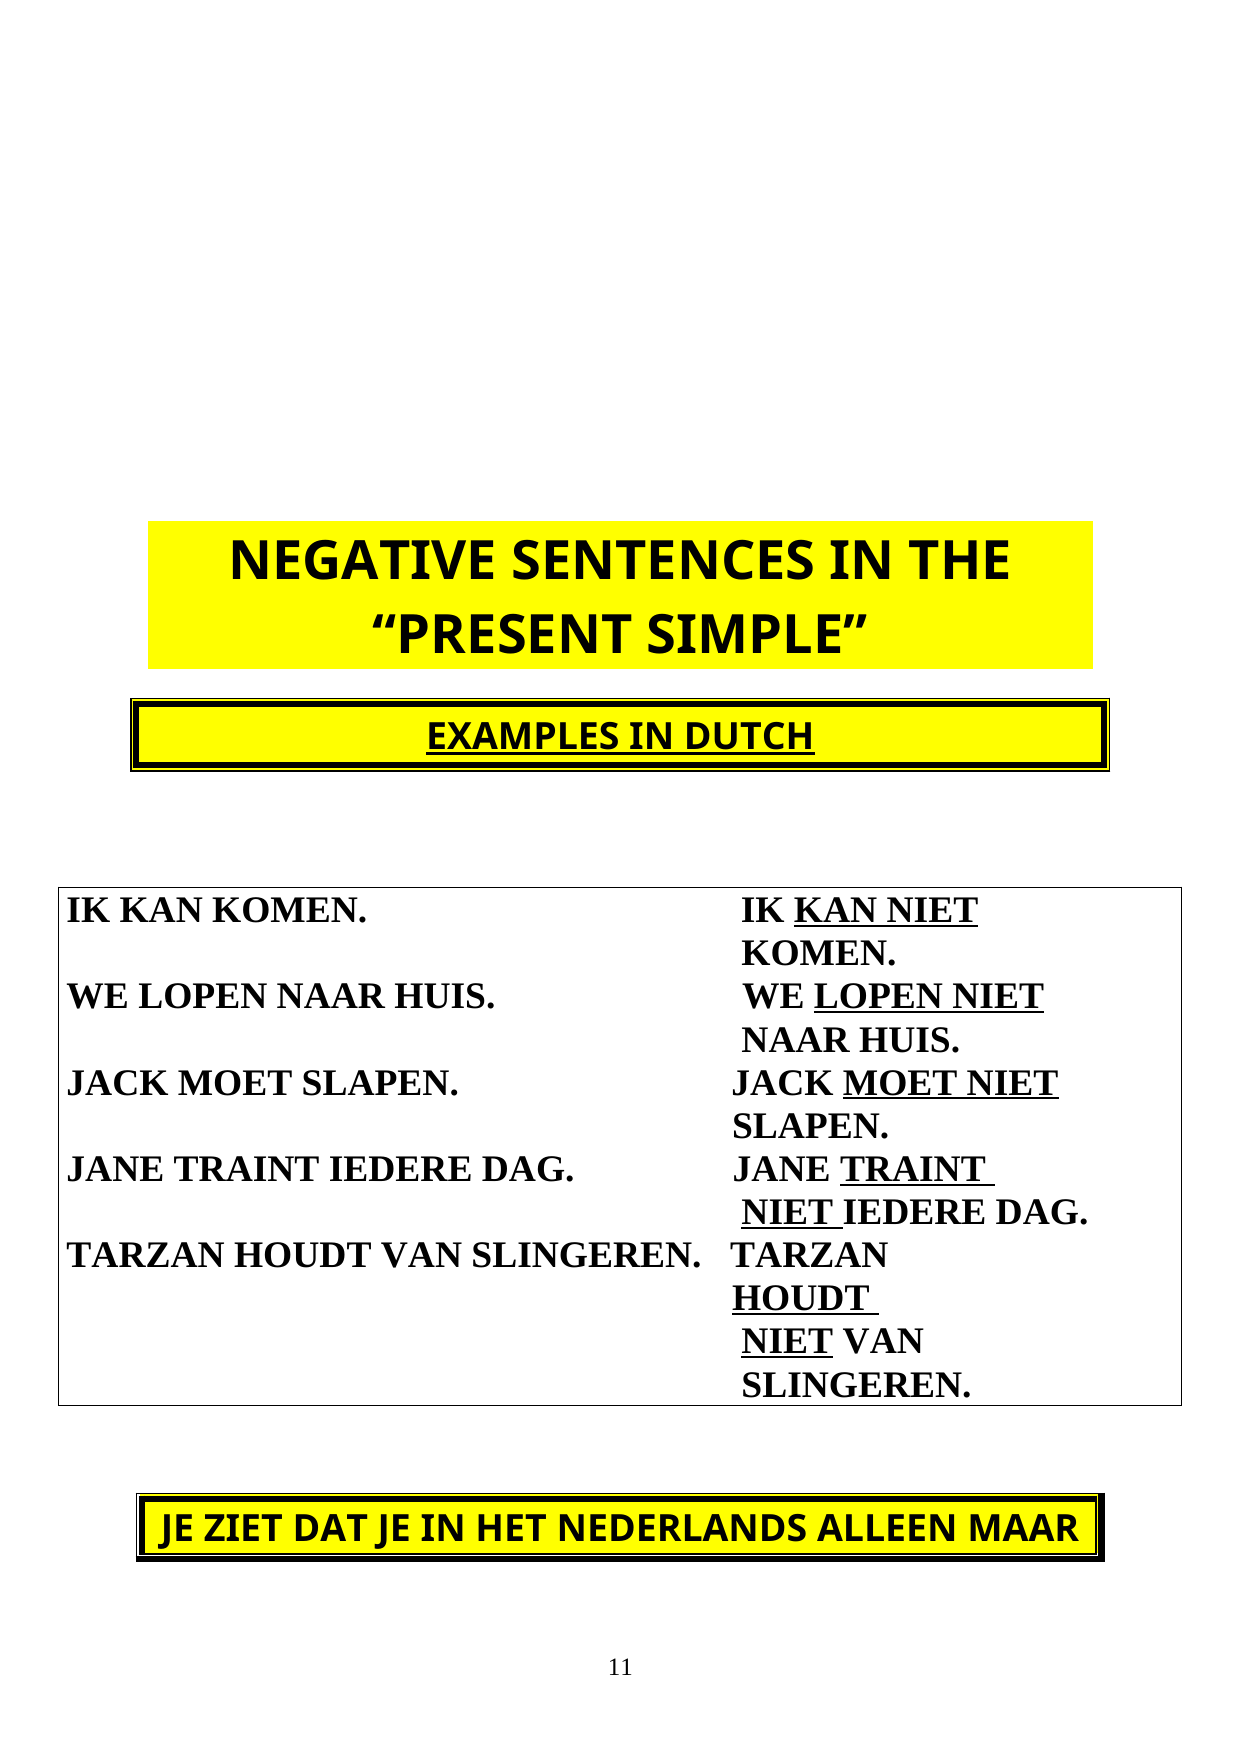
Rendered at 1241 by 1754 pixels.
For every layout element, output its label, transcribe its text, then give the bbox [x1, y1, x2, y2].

text NEGATIVE SENTENCES IN THE [148, 521, 1093, 595]
table_header IK KAN KOMEN. IK KAN NIET KOMEN. WE LOPEN NAAR HUIS. WE LOPEN NIET NAAR HUIS. JACK MOET SLAPEN. JACK MOET NIET SLAPEN. JANE TRAINT IEDERE DAG. JANE TRAINT NIET IEDERE DAG. TARZAN HOUDT VAN SLINGEREN. TARZAN HOUDT NIET VAN SLINGEREN. [59, 888, 1181, 1405]
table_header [145, 1502, 1095, 1553]
text “PRESENT SIMPLE” [148, 595, 1093, 669]
